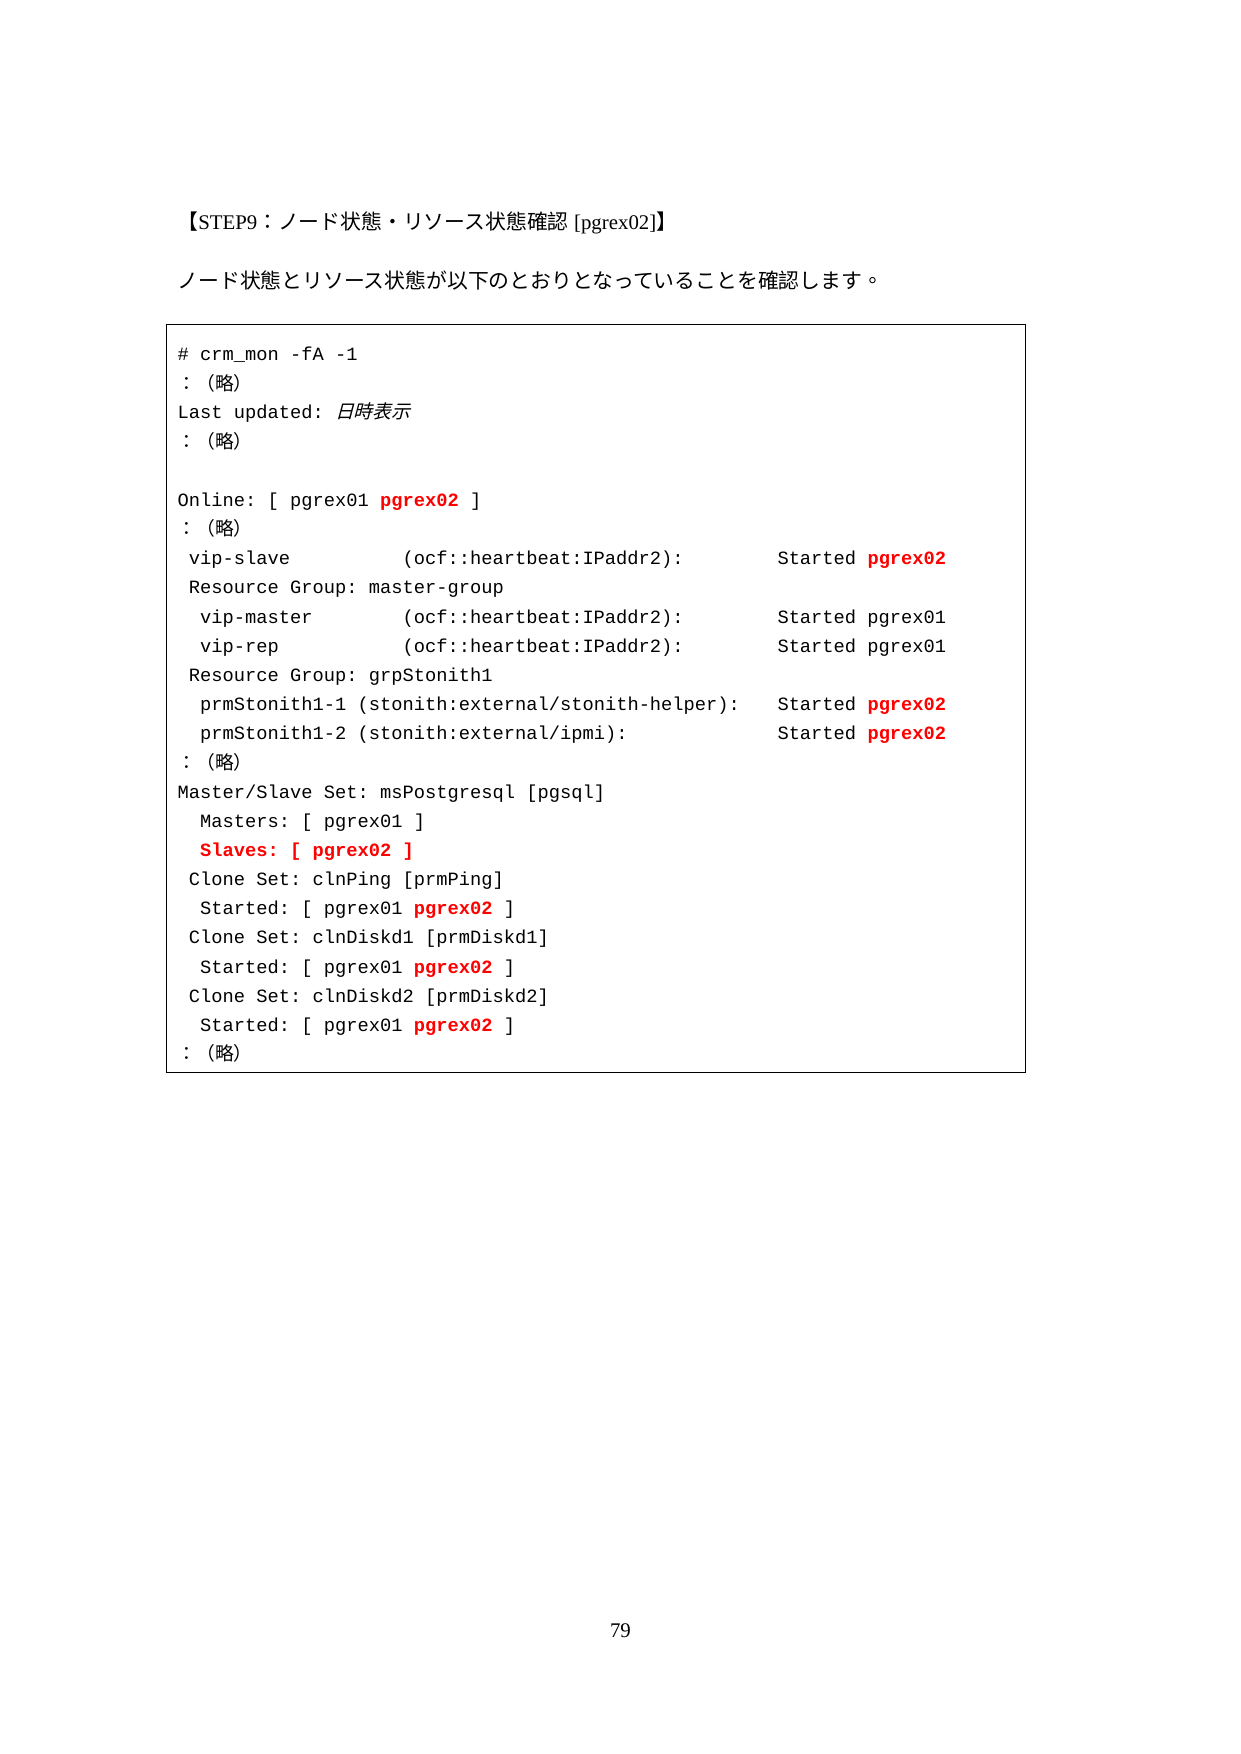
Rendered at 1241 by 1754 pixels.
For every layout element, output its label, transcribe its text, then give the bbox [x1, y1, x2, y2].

table_header # crm_mon -fA -1 ：（略） Last updated: 日時表示 ：（略） Online: [ pgrex01 pgrex02 ] ：（略） vip-slave (ocf::heartbeat:IPaddr2): Started pgrex02 Resource Group: master-group vip-master (ocf::heartbeat:IPaddr2): Started pgrex01 vip-rep (ocf::heartbeat:IPaddr2): Started pgrex01 Resource Group: grpStonith1 prmStonith1-1 (stonith:external/stonith-helper): Started pgrex02 prmStonith1-2 (stonith:external/ipmi): Started pgrex02 ：（略） Master/Slave Set: msPostgresql [pgsql] Masters: [ pgrex01 ] Slaves: [ pgrex02 ] Clone Set: clnPing [prmPing] Started: [ pgrex01 pgrex02 ] Clone Set: clnDiskd1 [prmDiskd1] Started: [ pgrex01 pgrex02 ] Clone Set: clnDiskd2 [prmDiskd2] Started: [ pgrex01 pgrex02 ] ：（略） [167, 325, 1025, 1072]
text ノード状態とリソース状態が以下のとおりとなっていることを確認します。 [177, 265, 1054, 294]
text 【STEP9：ノード状態・リソース状態確認 [pgrex02]】 [177, 207, 1054, 236]
